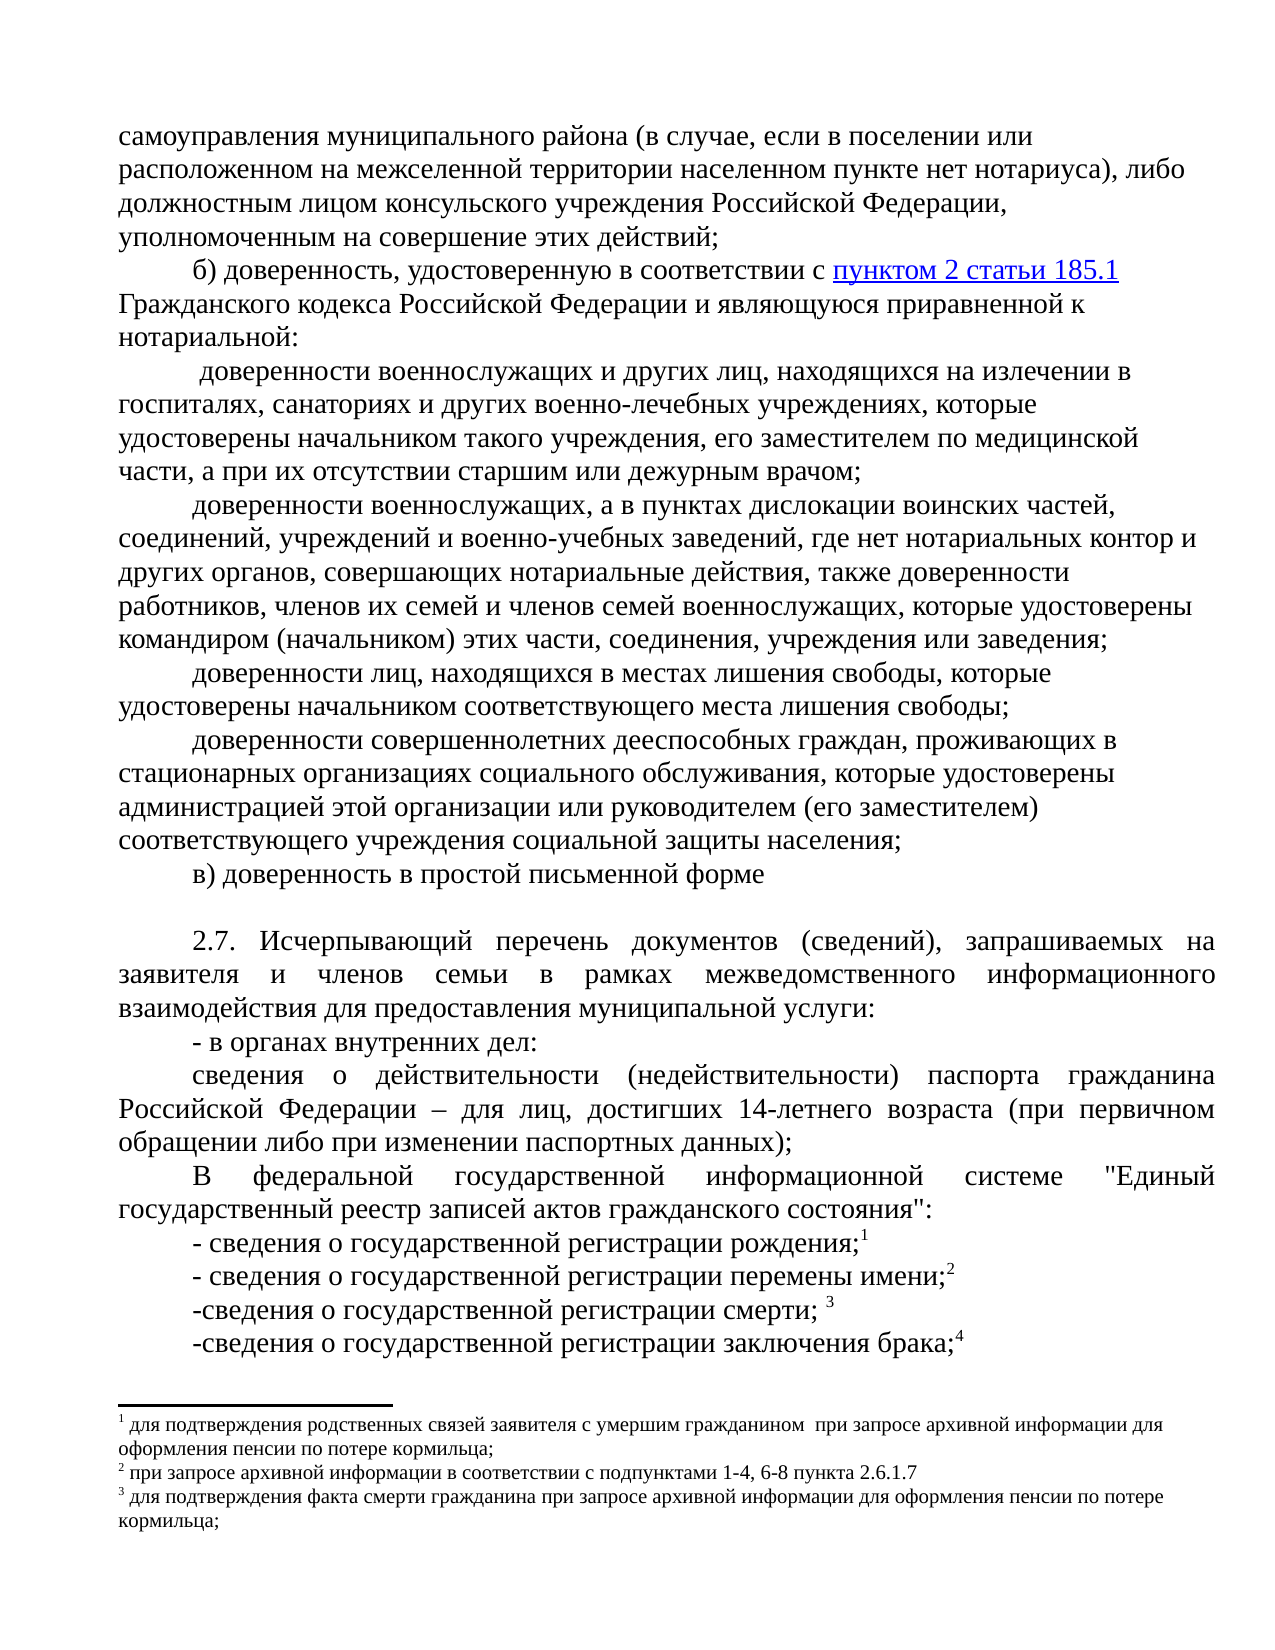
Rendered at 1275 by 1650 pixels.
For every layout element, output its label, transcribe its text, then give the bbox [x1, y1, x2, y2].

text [118, 118, 1216, 252]
text доверенности лиц, находящихся в местах лишения свободы, которые удостоверены начальником соответствующего места лишения свободы; [118, 655, 1216, 722]
text доверенности военнослужащих и других лиц, находящихся на излечении в госпиталях, санаториях и других военно-лечебных учреждениях, которые удостоверены начальником такого учреждения, его заместителем по медицинской части, а при их отсутствии старшим или дежурным врачом; [118, 353, 1216, 487]
text сведения о действительности (недействительности) паспорта гражданина Российской Федерации – для лиц, достигших 14-летнего возраста (при первичном обращении либо при изменении паспортных данных); [118, 1057, 1216, 1158]
text В федеральной государственной информационной системе "Единый государственный реестр записей актов гражданского состояния": [118, 1158, 1216, 1225]
text в) доверенность в простой письменной форме [118, 856, 1216, 889]
text б) доверенность, удостоверенную в соответствии с пунктом 2 статьи 185.1 Гражданского кодекса Российской Федерации и являющуюся приравненной к нотариальной: [118, 252, 1216, 353]
text 2.7. Исчерпывающий перечень документов (сведений), запрашиваемых на заявителя и членов семьи в рамках межведомственного информационного взаимодействия для предоставления муниципальной услуги: [118, 923, 1216, 1024]
text - сведения о государственной регистрации перемены имени; [118, 1258, 1216, 1292]
text - в органах внутренних дел: [118, 1024, 1216, 1057]
text -сведения о государственной регистрации заключения брака; [118, 1326, 1216, 1359]
text доверенности военнослужащих, а в пунктах дислокации воинских частей, соединений, учреждений и военно-учебных заведений, где нет нотариальных контор и других органов, совершающих нотариальные действия, также доверенности работников, членов их семей и членов семей военнослужащих, которые удостоверены командиром (начальником) этих части, соединения, учреждения или заведения; [118, 487, 1216, 655]
text доверенности совершеннолетних дееспособных граждан, проживающих в стационарных организациях социального обслуживания, которые удостоверены администрацией этой организации или руководителем (его заместителем) соответствующего учреждения социальной защиты населения; [118, 722, 1216, 856]
text -сведения о государственной регистрации смерти; [118, 1292, 1216, 1326]
text - сведения о государственной регистрации рождения; [118, 1225, 1216, 1258]
